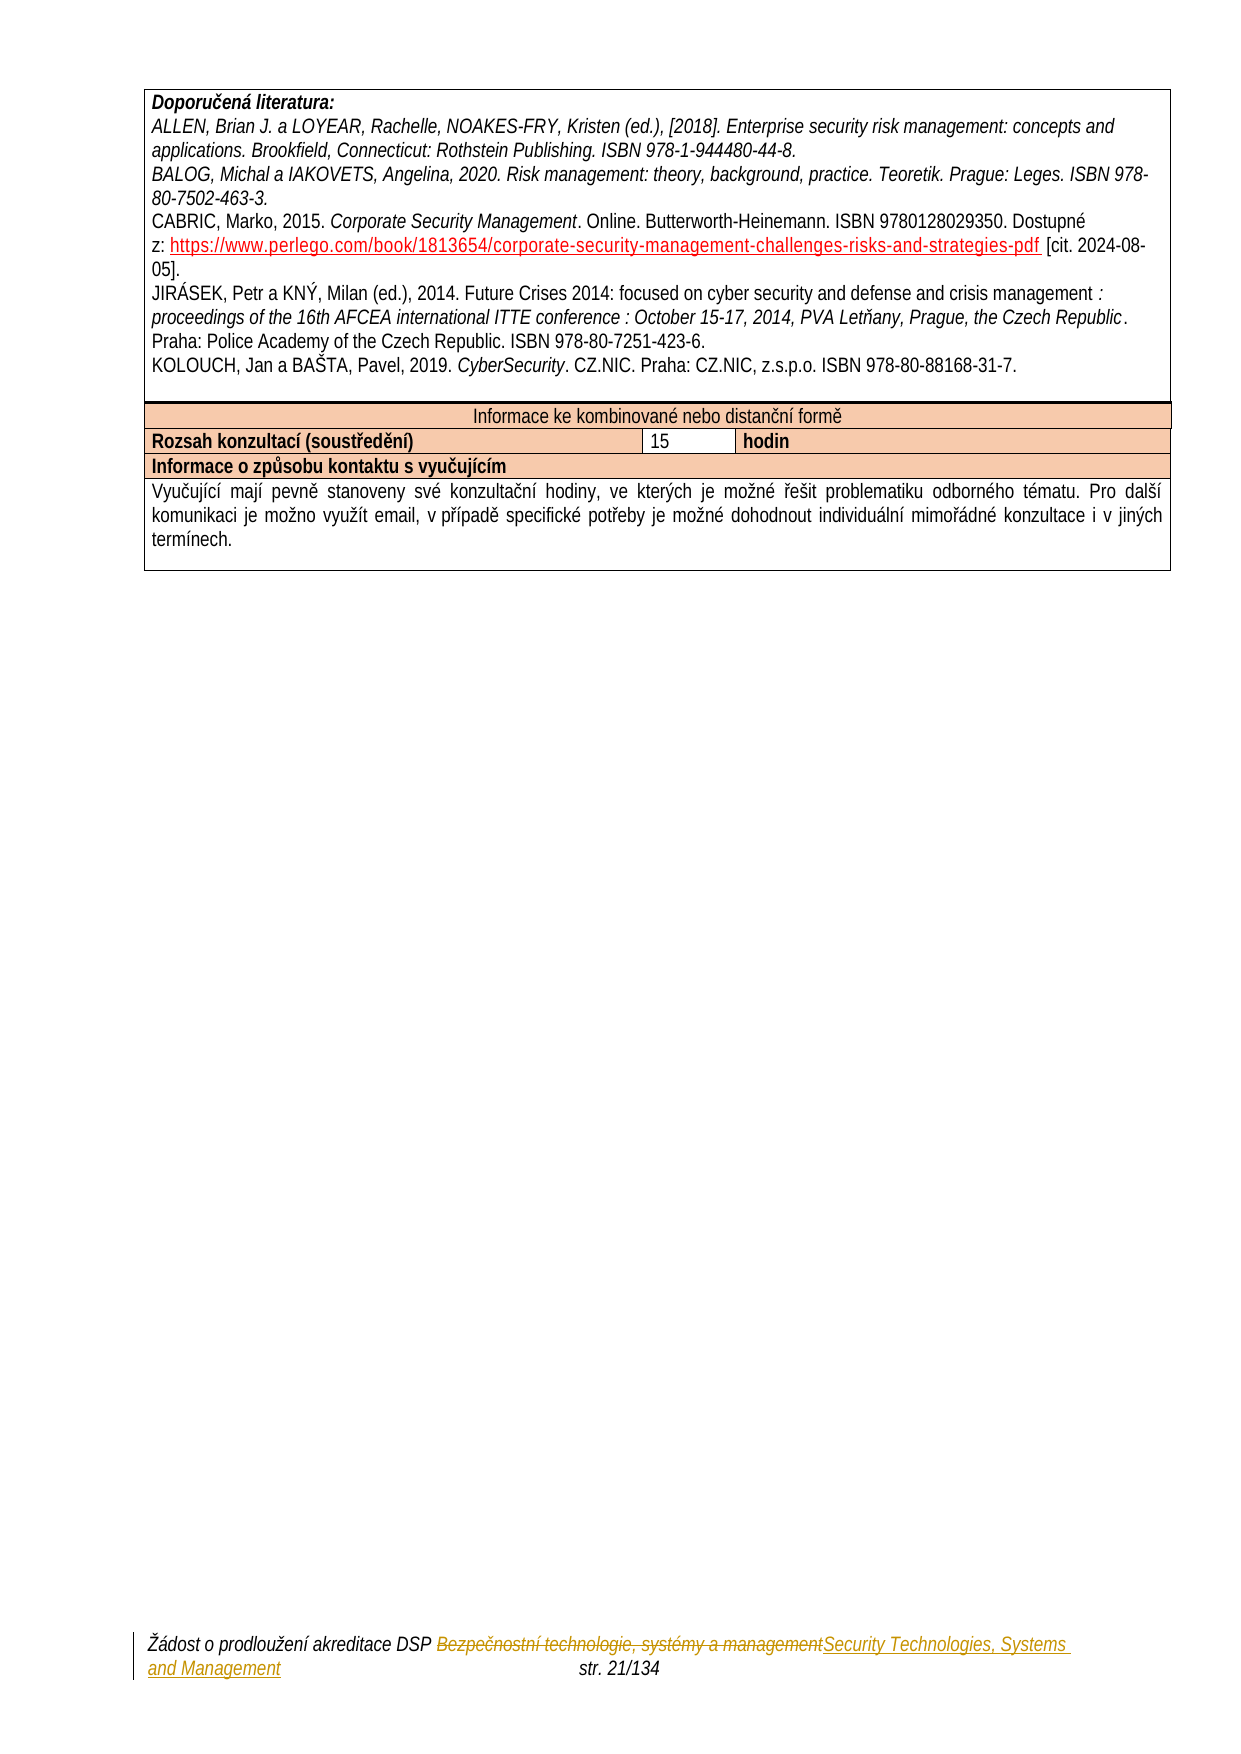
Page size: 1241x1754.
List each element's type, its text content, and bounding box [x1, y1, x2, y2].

table_cell Vyučující mají pevně stanoveny své konzultační hodiny, ve kterých je možné řešit problematiku odborného tématu. Pro další komunikaci je možno využít email, v případě specifické potřeby je možné dohodnout individuální mimořádné konzultace i v jiných termínech. [145, 479, 1170, 569]
table_cell hodin [736, 429, 1170, 453]
table_cell Informace o způsobu kontaktu s vyučujícím [145, 454, 1170, 478]
table_cell Informace ke kombinované nebo distanční formě [145, 404, 1171, 428]
table_cell 15 [643, 429, 735, 453]
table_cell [145, 90, 1170, 401]
table_cell Rozsah konzultací (soustředění) [145, 429, 642, 453]
